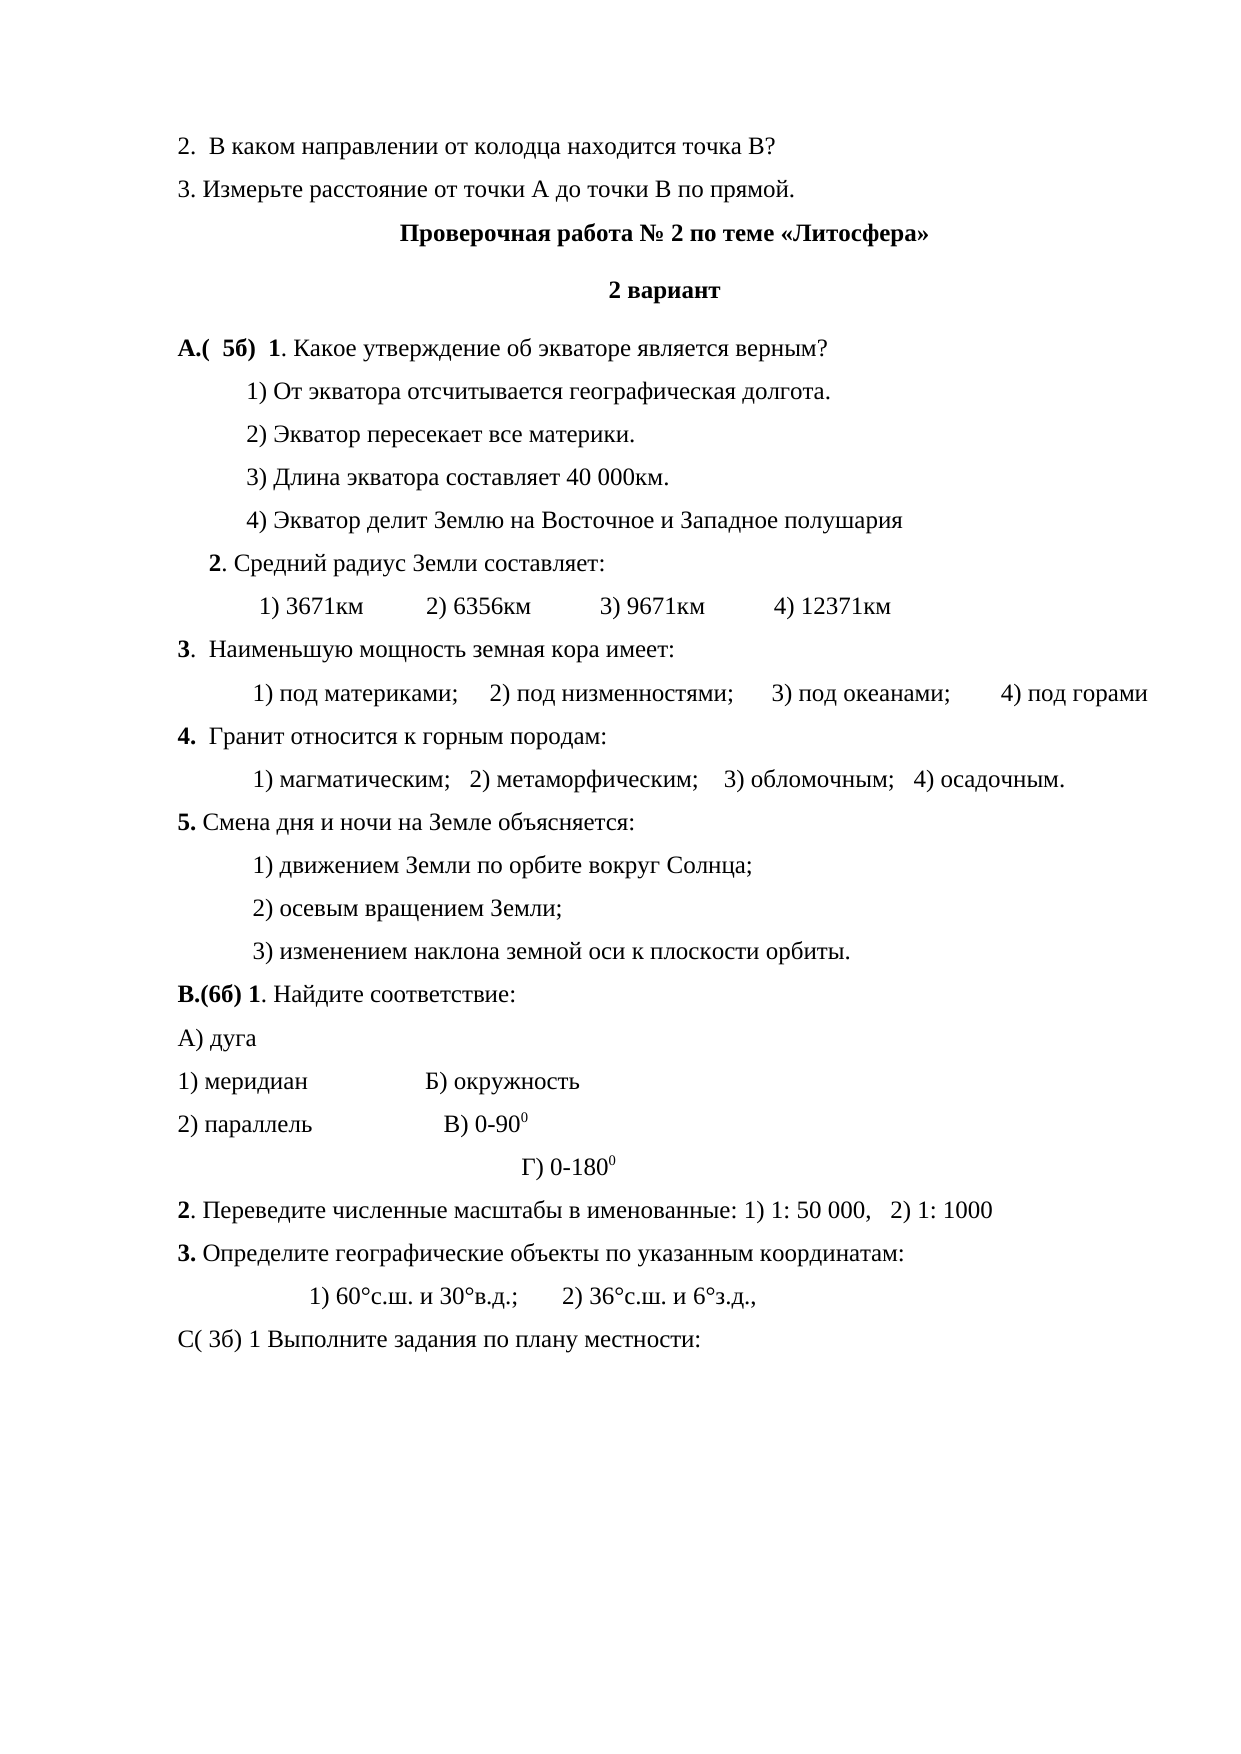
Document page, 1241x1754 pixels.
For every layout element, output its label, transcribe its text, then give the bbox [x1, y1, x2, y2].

text 1) 60°с.ш. и 30°в.д.; 2) 36°с.ш. и 6°з.д., [246, 1281, 1152, 1310]
text 5. Смена дня и ночи на Земле объясняется: [177, 807, 1152, 836]
text А.( 5б) 1. Какое утверждение об экваторе является верным? [177, 333, 1152, 361]
text 4. Гранит относится к горным породам: [177, 721, 1152, 749]
text А) дуга [177, 1023, 1152, 1051]
text Г) 0-1800 [177, 1152, 1152, 1181]
text 1) От экватора отсчитывается географическая долгота. [177, 376, 1152, 404]
text С( 3б) 1 Выполните задания по плану местности: [177, 1324, 1152, 1353]
text 2) Экватор пересекает все материки. [246, 419, 1152, 448]
text 2) осевым вращением Земли; [177, 893, 1152, 922]
text 1) под материками; 2) под низменностями; 3) под океанами; 4) под горами [177, 678, 1152, 706]
text 1) меридиан Б) окружность [177, 1066, 1152, 1094]
text 3. Определите географические объекты по указанным координатам: [177, 1238, 1152, 1267]
text 4) Экватор делит Землю на Восточное и Западное полушария [177, 505, 1152, 534]
text 3. Наименьшую мощность земная кора имеет: [177, 634, 1152, 663]
text 2) параллель В) 0-900 [177, 1109, 1152, 1138]
text 3. Измерьте расстояние от точки А до точки В по прямой. [177, 174, 1152, 203]
text В.(6б) 1. Найдите соответствие: [177, 979, 1152, 1008]
text 1) 3671км 2) 6356км 3) 9671км 4) 12371км [246, 591, 1152, 620]
text 2. В каком направлении от колодца находится точка В? [177, 131, 1152, 160]
text 1) магматическим; 2) метаморфическим; 3) обломочным; 4) осадочным. [246, 764, 1152, 793]
text 2 вариант [177, 275, 1152, 304]
text 1) движением Земли по орбите вокруг Солнца; [177, 850, 1152, 879]
text 2. Переведите численные масштабы в именованные: 1) 1: 50 000, 2) 1: 1000 [177, 1195, 1152, 1224]
text 2. Средний радиус Земли составляет: [177, 548, 1152, 577]
text 3) изменением наклона земной оси к плоскости орбиты. [177, 936, 1152, 965]
text 3) Длина экватора составляет 40 000км. [246, 462, 1152, 491]
text Проверочная работа № 2 по теме «Литосфера» [177, 218, 1152, 246]
